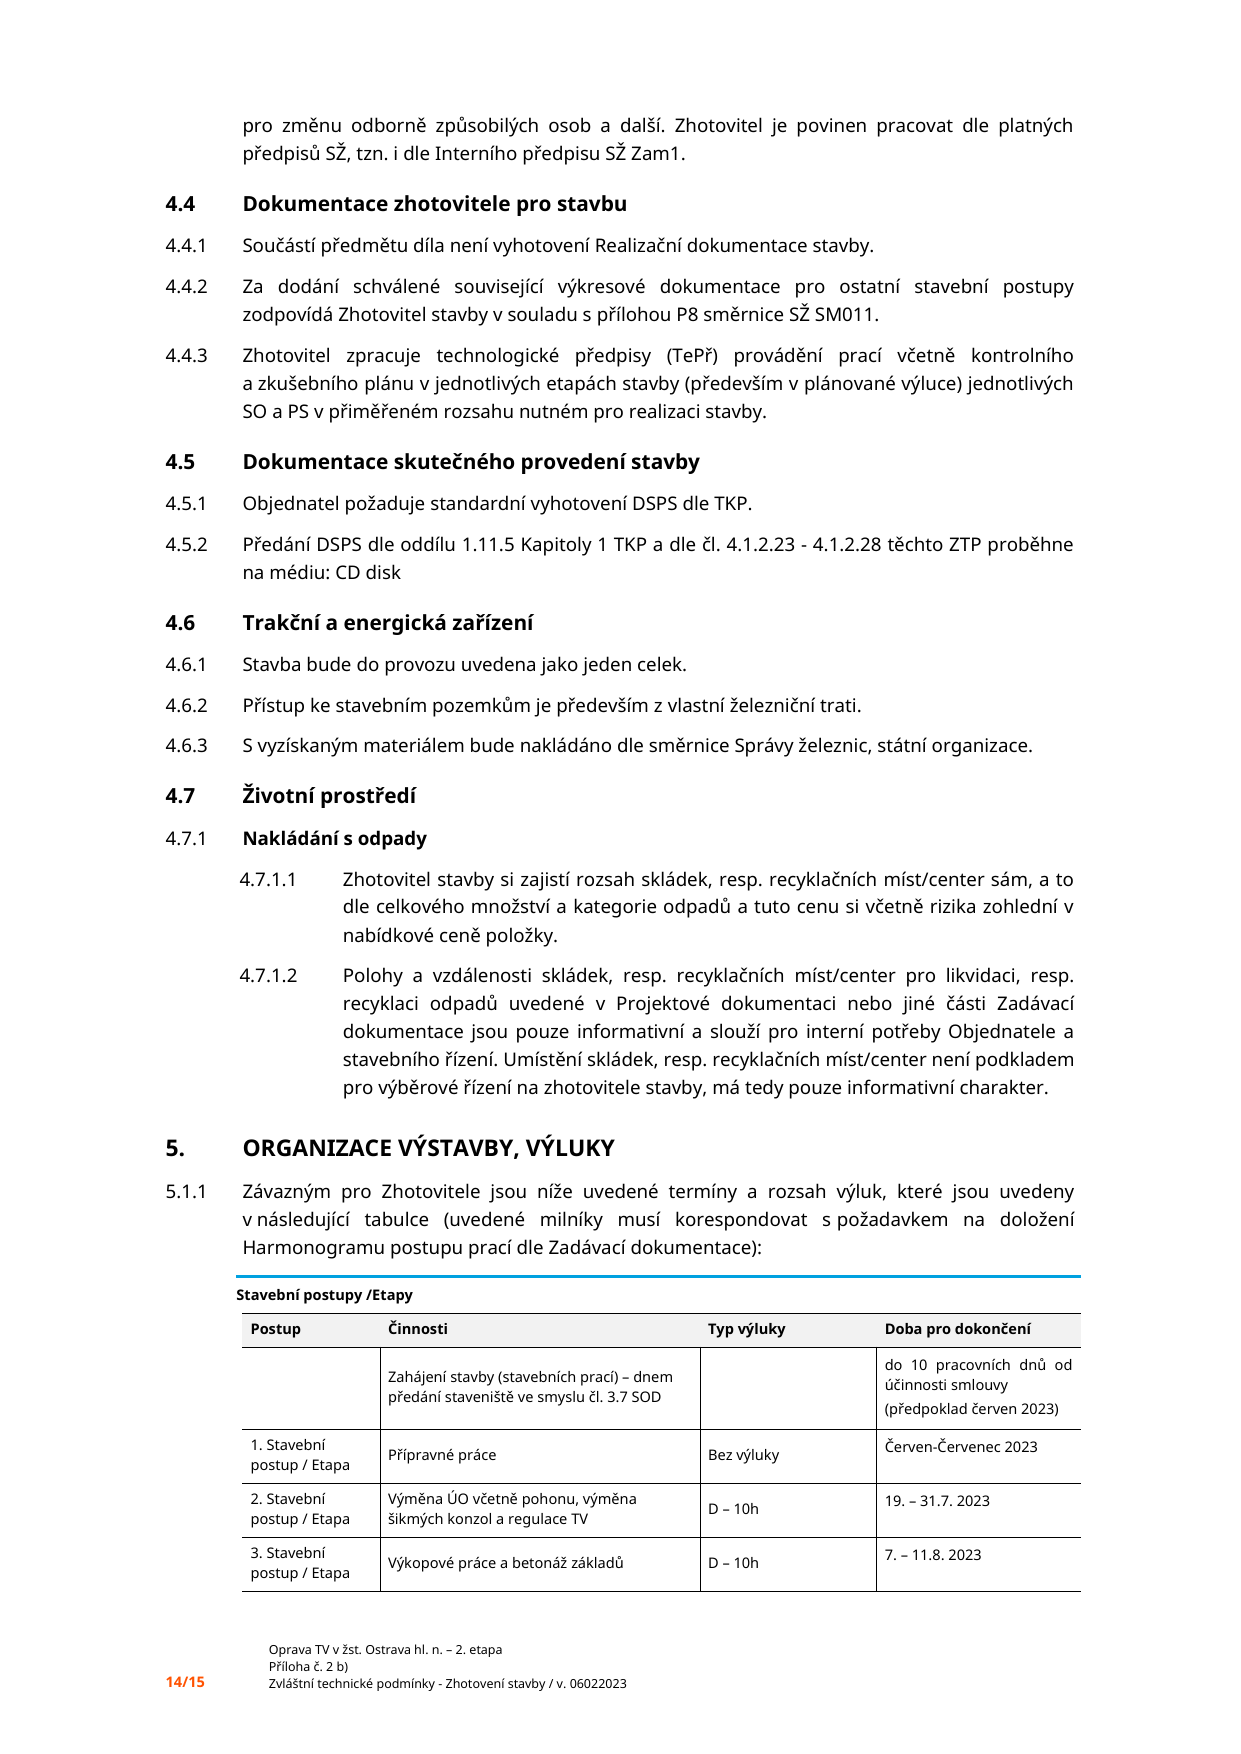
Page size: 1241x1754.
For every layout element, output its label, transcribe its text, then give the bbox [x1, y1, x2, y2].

table_cell Výměna ÚO včetně pohonu, výměna šikmých konzol a regulace TV [381, 1484, 700, 1537]
table_cell 2. Stavební postup / Etapa [242, 1484, 380, 1537]
table_cell do 10 pracovních dnů od účinnosti smlouvy (předpoklad červen 2023) [877, 1348, 1081, 1429]
text Trakční a energická zařízení [165, 608, 1075, 636]
table_header Činnosti [380, 1314, 700, 1347]
table_cell Červen-Červenec 2023 [877, 1430, 1081, 1483]
table_cell Zahájení stavby (stavebních prací) – dnem předání staveniště ve smyslu čl. 3.7 SOD [381, 1348, 700, 1429]
text Dokumentace zhotovitele pro stavbu [165, 189, 1075, 217]
text Stavba bude do provozu uvedena jako jeden celek. [165, 652, 1075, 677]
text Zhotovitel zpracuje technologické předpisy (TePř) provádění prací včetně kontrolního a zkušebního plánu v jednotlivých etapách stavby (především v plánované výluce) jednotlivých SO a PS v přiměřeném rozsahu nutném pro realizaci stavby. [165, 342, 1075, 423]
text Závazným pro Zhotovitele jsou níže uvedené termíny a rozsah výluk, které jsou uvedeny v následující tabulce (uvedené milníky musí korespondovat s požadavkem na doložení Harmonogramu postupu prací dle Zadávací dokumentace): [165, 1178, 1075, 1260]
text Stavební postupy /Etapy [236, 1278, 1081, 1304]
table_cell Přípravné práce [381, 1430, 700, 1483]
text Přístup ke stavebním pozemkům je především z vlastní železniční trati. [165, 692, 1075, 718]
table_header Postup [242, 1314, 380, 1347]
table_cell 7. – 11.8. 2023 [877, 1538, 1081, 1591]
text Za dodání schválené související výkresové dokumentace pro ostatní stavební postupy zodpovídá Zhotovitel stavby v souladu s přílohou P8 směrnice SŽ SM011. [165, 273, 1075, 327]
text Předání DSPS dle oddílu 1.11.5 Kapitoly 1 TKP a dle čl. 4.1.2.23 - 4.1.2.28 těchto ZTP proběhne na médiu: CD disk [165, 531, 1075, 584]
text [165, 112, 1075, 166]
table_cell [701, 1348, 876, 1429]
table_cell 19. – 31.7. 2023 [877, 1484, 1081, 1537]
table_header Doba pro dokončení [876, 1314, 1081, 1347]
text Objednatel požaduje standardní vyhotovení DSPS dle TKP. [165, 491, 1075, 516]
table_header Typ výluky [700, 1314, 876, 1347]
text Polohy a vzdálenosti skládek, resp. recyklačních míst/center pro likvidaci, resp. recyklaci odpadů uvedené v Projektové dokumentaci nebo jiné části Zadávací dokumentace jsou pouze informativní a slouží pro interní potřeby Objednatele a stavebního řízení. Umístění skládek, resp. recyklačních míst/center není podkladem pro výběrové řízení na zhotovitele stavby, má tedy pouze informativní charakter. [239, 962, 1075, 1100]
text S vyzískaným materiálem bude nakládáno dle směrnice Správy železnic, státní organizace. [165, 733, 1075, 758]
text Nakládání s odpady [165, 825, 1075, 851]
table_cell [242, 1348, 380, 1429]
table_cell Bez výluky [701, 1430, 876, 1483]
text Zhotovitel stavby si zajistí rozsah skládek, resp. recyklačních míst/center sám, a to dle celkového množství a kategorie odpadů a tuto cenu si včetně rizika zohlední v nabídkové ceně položky. [239, 866, 1075, 947]
text ORGANIZACE VÝSTAVBY, VÝLUKY [165, 1132, 1075, 1163]
text Dokumentace skutečného provedení stavby [165, 447, 1075, 475]
text Součástí předmětu díla není vyhotovení Realizační dokumentace stavby. [165, 233, 1075, 258]
table_cell D – 10h [701, 1538, 876, 1591]
table_cell 1. Stavební postup / Etapa [242, 1430, 380, 1483]
table_cell Výkopové práce a betonáž základů [381, 1538, 700, 1591]
text Životní prostředí [165, 782, 1075, 810]
table_cell D – 10h [701, 1484, 876, 1537]
table_cell 3. Stavební postup / Etapa [242, 1538, 380, 1591]
